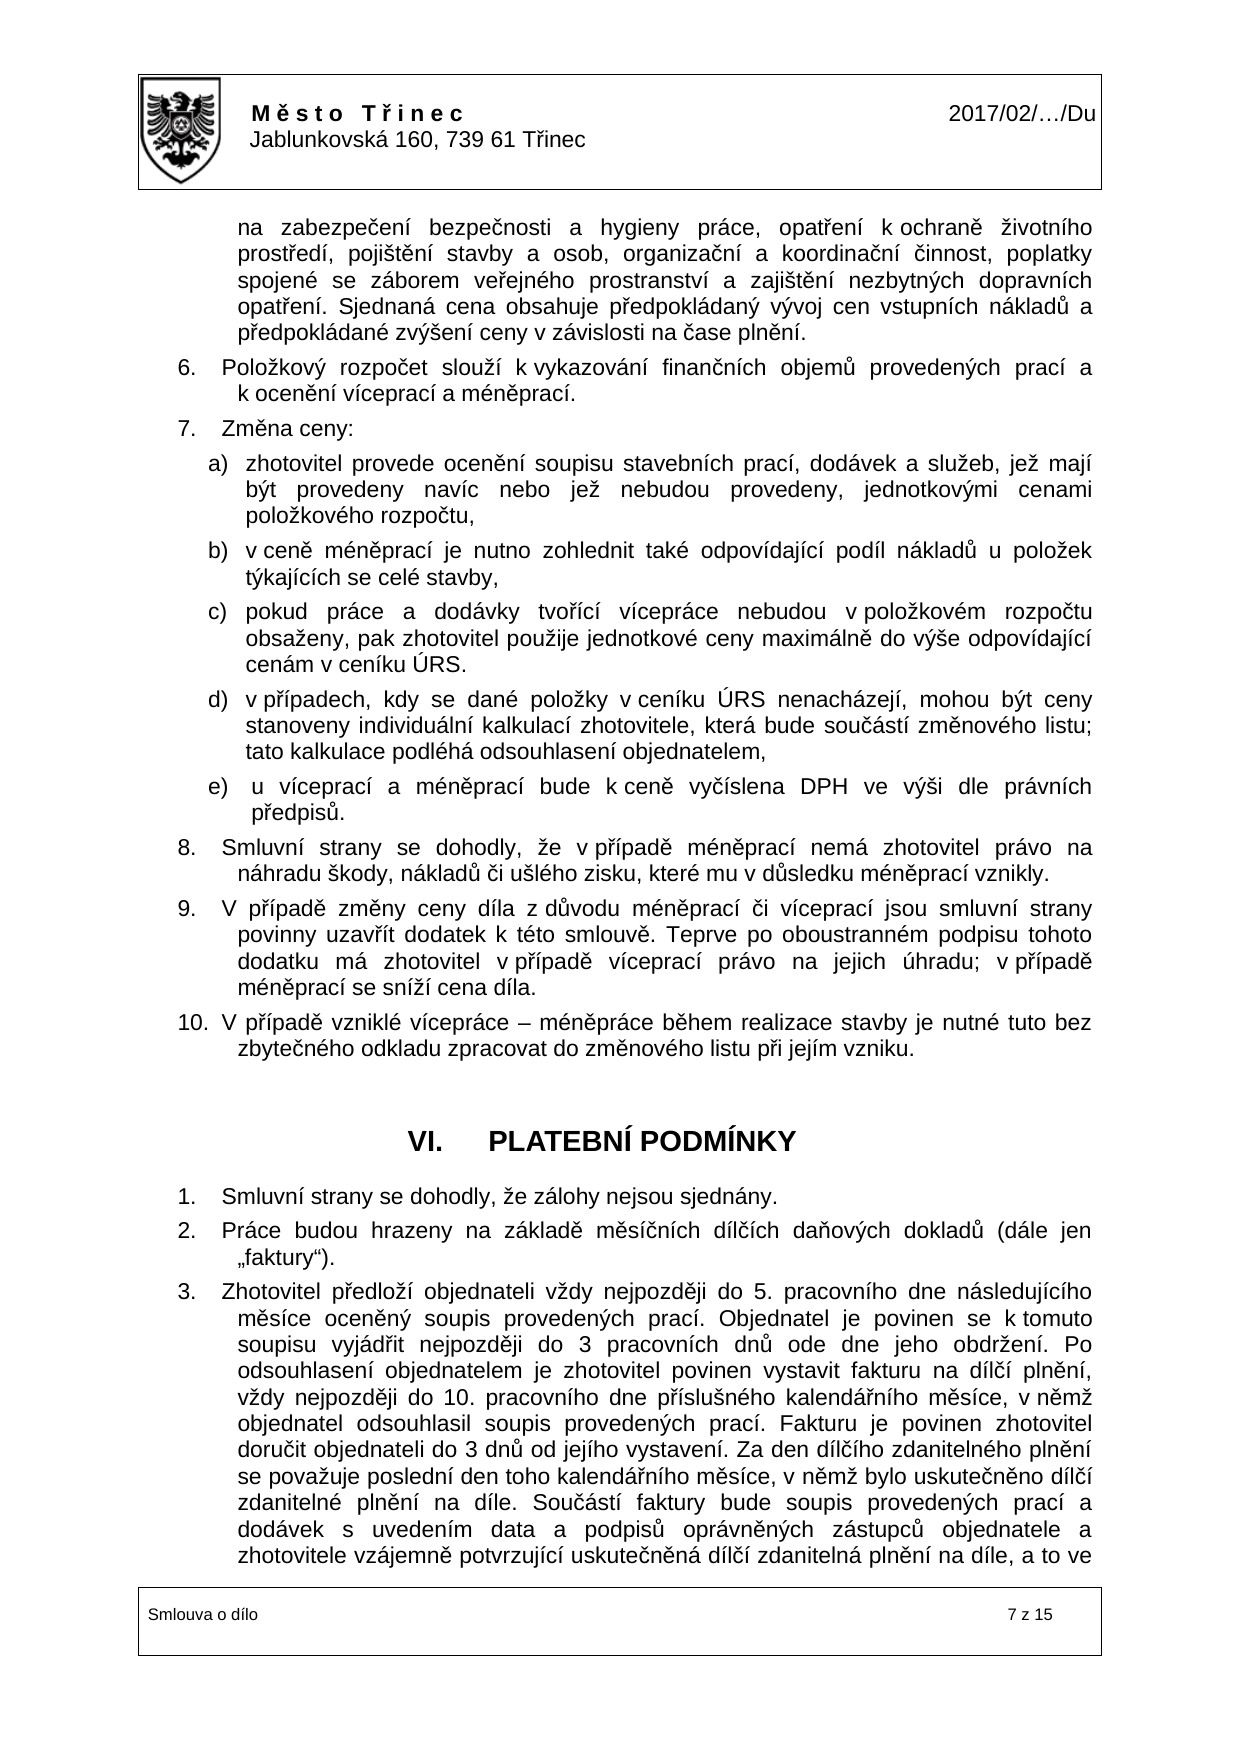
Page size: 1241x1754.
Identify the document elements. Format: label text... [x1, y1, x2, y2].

subtitle 9. V případě změny ceny díla z důvodu méněprací či víceprací jsou smluvní strany povinny uzavřít dodatek k této smlouvě. Teprve po oboustranném podpisu tohoto dodatku má zhotovitel v případě víceprací právo na jejich úhradu; v případě méněprací se sníží cena díla. [177, 895, 1093, 1001]
subtitle 6. Položkový rozpočet slouží k vykazování finančních objemů provedených prací a k ocenění víceprací a méněprací. [177, 354, 1093, 407]
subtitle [177, 1278, 1093, 1568]
list zhotovitel provede ocenění soupisu stavebních prací, dodávek a služeb, jež mají být provedeny navíc nebo jež nebudou provedeny, jednotkovými cenami položkového rozpočtu, [208, 450, 1093, 529]
list pokud práce a dodávky tvořící vícepráce nebudou v položkovém rozpočtu obsaženy, pak zhotovitel použije jednotkové ceny maximálně do výše odpovídající cenám v ceníku ÚRS. [208, 598, 1093, 677]
list v ceně méněprací je nutno zohlednit také odpovídající podíl nákladů u položek týkajících se celé stavby, [208, 537, 1093, 590]
subtitle PLATEBNÍ PODMÍNKY [148, 1124, 1093, 1158]
text e) u víceprací a méněprací bude k ceně vyčíslena DPH ve výši dle právních předpisů. [208, 773, 1093, 826]
subtitle 10. V případě vzniklé vícepráce – méněpráce během realizace stavby je nutné tuto bez zbytečného odkladu zpracovat do změnového listu při jejím vzniku. [177, 1009, 1093, 1062]
list v případech, kdy se dané položky v ceníku ÚRS nenacházejí, mohou být ceny stanoveny individuální kalkulací zhotovitele, která bude součástí změnového listu; tato kalkulace podléhá odsouhlasení objednatelem, [208, 686, 1093, 765]
subtitle 7. Změna ceny: [177, 415, 1093, 441]
subtitle 8. Smluvní strany se dohodly, že v případě méněprací nemá zhotovitel právo na náhradu škody, nákladů či ušlého zisku, které mu v důsledku méněprací vznikly. [177, 834, 1093, 887]
subtitle 2. Práce budou hrazeny na základě měsíčních dílčích daňových dokladů (dále jen „faktury“). [177, 1217, 1093, 1270]
subtitle 1. Smluvní strany se dohodly, že zálohy nejsou sjednány. [177, 1183, 1093, 1209]
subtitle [177, 214, 1093, 346]
